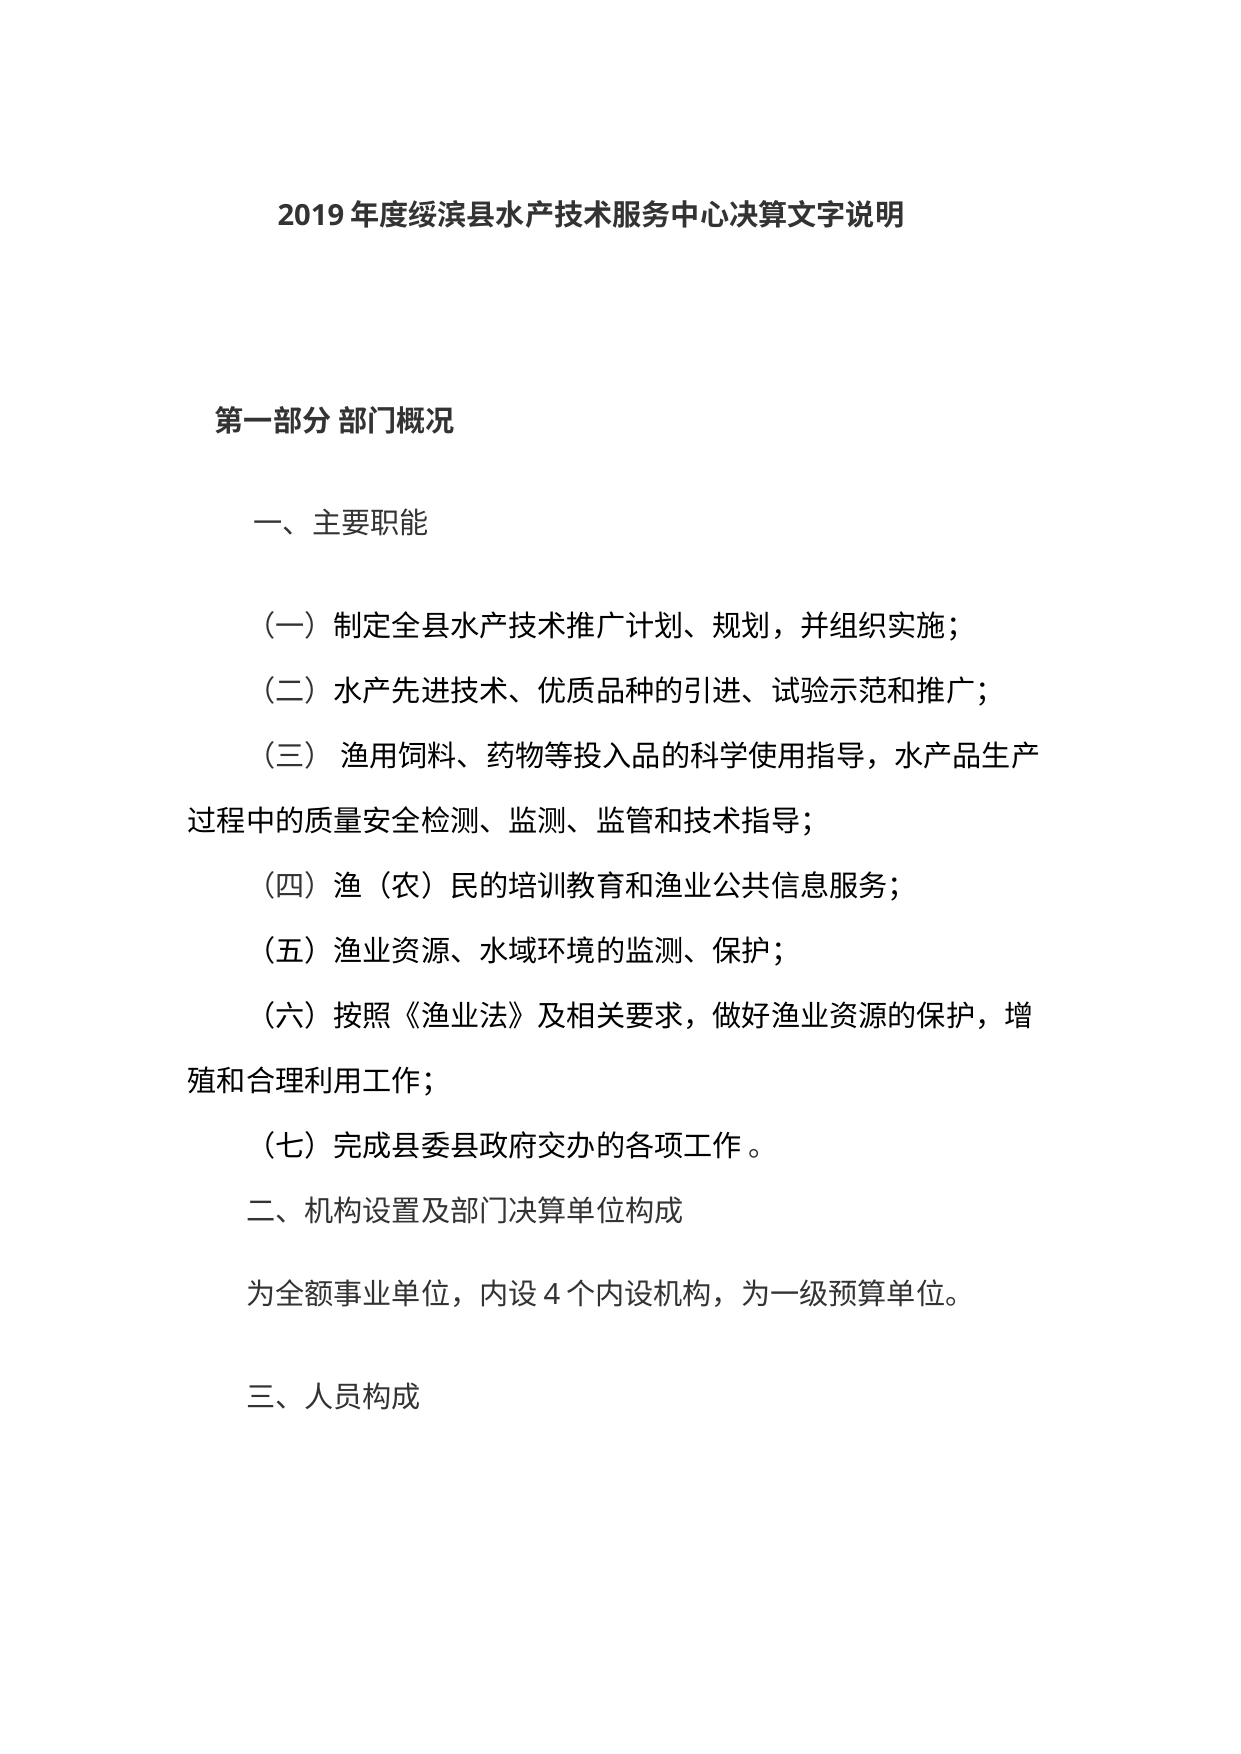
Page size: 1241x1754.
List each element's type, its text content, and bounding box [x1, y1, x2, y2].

text 2019年度绥滨县水产技术服务中心决算文字说明 [214, 181, 1053, 246]
text 为全额事业单位，内设4个内设机构，为一级预算单位。 [187, 1259, 1053, 1324]
text （五）渔业资源、水域环境的监测、保护； [187, 916, 1053, 981]
text 三、人员构成 [187, 1362, 1053, 1427]
text （四）渔（农）民的培训教育和渔业公共信息服务； [187, 851, 1053, 916]
text 二、机构设置及部门决算单位构成 [187, 1176, 1053, 1241]
text （七）完成县委县政府交办的各项工作 。 [187, 1111, 1053, 1176]
text （三） 渔用饲料、药物等投入品的科学使用指导，水产品生产过程中的质量安全检测、监测、监管和技术指导； [187, 721, 1053, 851]
text （一）制定全县水产技术推广计划、规划，并组织实施； [187, 591, 1053, 656]
text （六）按照《渔业法》及相关要求，做好渔业资源的保护，增殖和合理利用工作； [187, 981, 1053, 1111]
text （二）水产先进技术、优质品种的引进、试验示范和推广； [187, 656, 1053, 721]
text 一、主要职能 [187, 488, 1053, 553]
text 第一部分 部门概况 [214, 386, 1053, 451]
